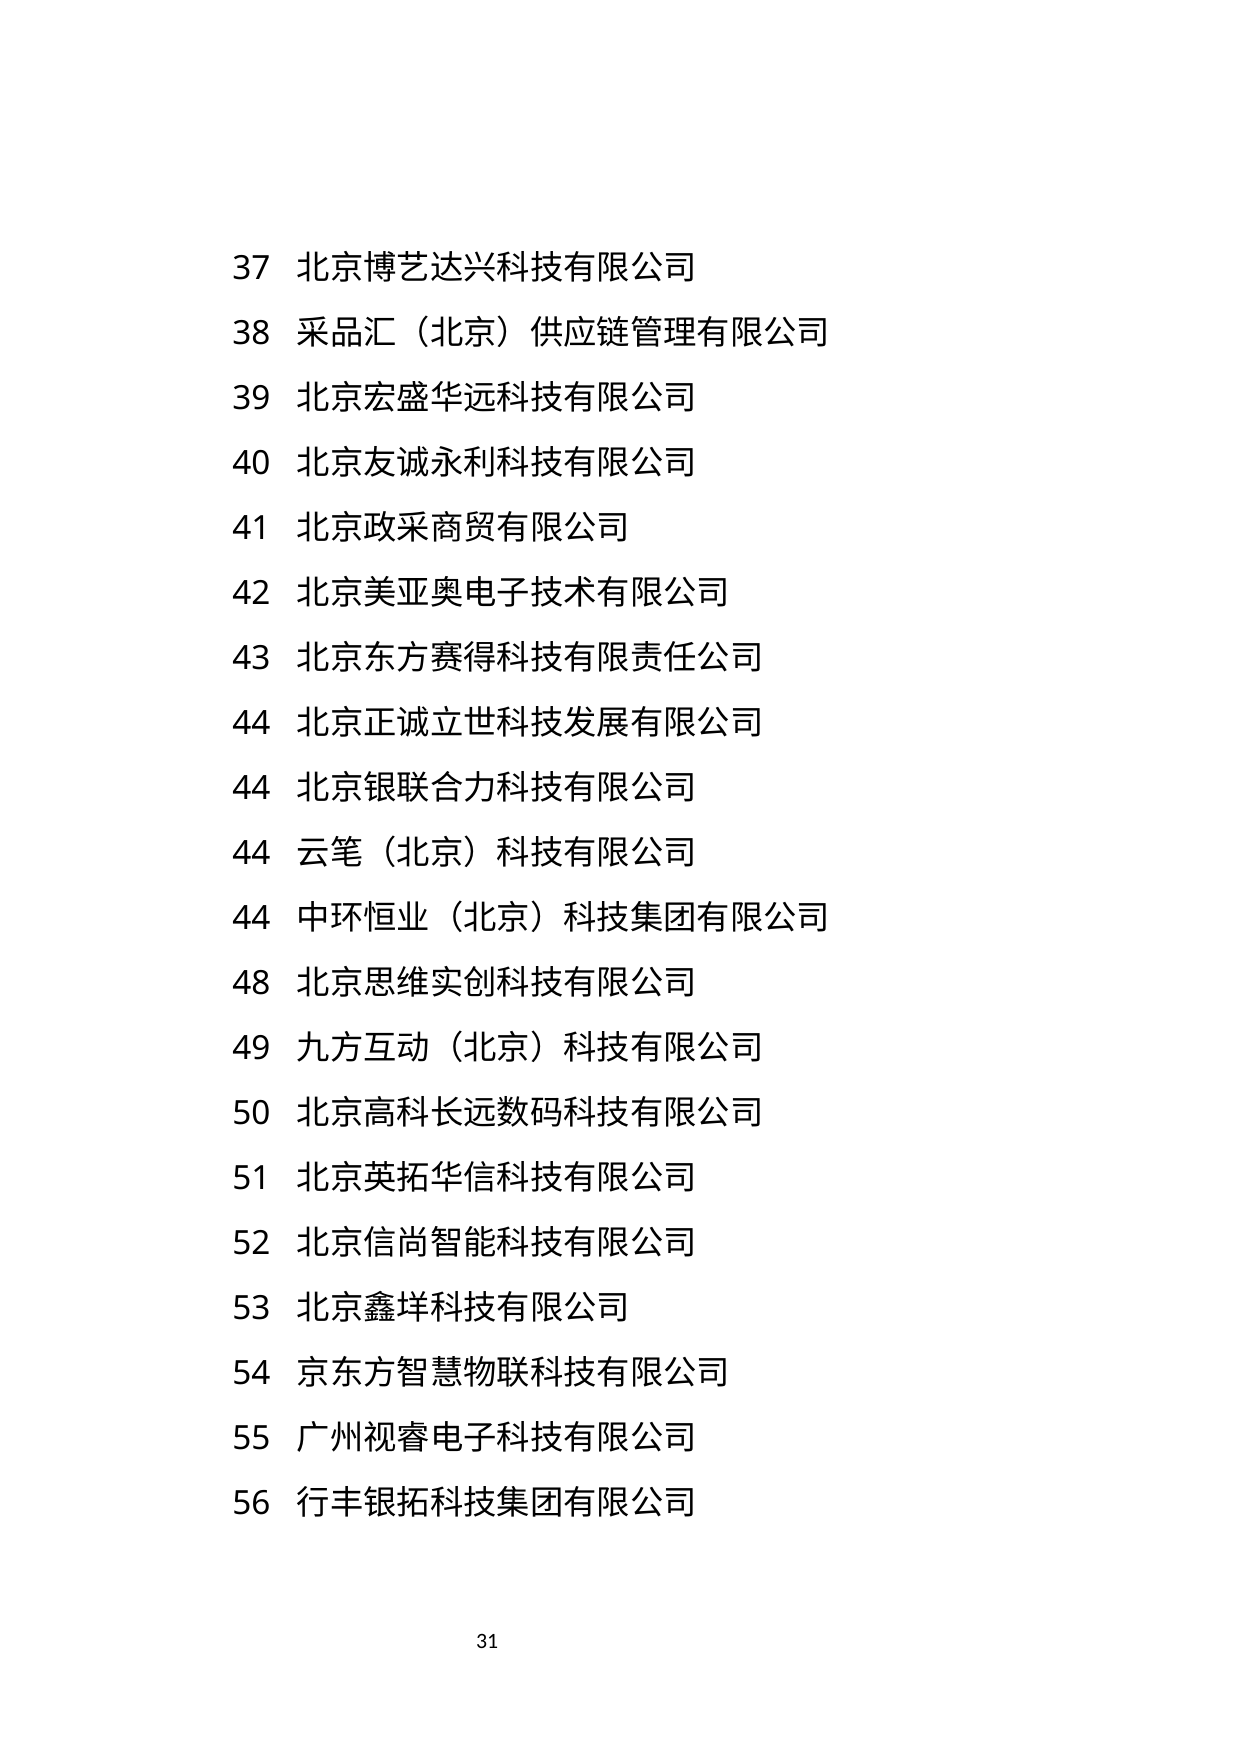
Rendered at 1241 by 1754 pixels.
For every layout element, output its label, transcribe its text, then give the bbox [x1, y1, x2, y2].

text 50 北京高科长远数码科技有限公司 [165, 1078, 1087, 1143]
text 55 广州视睿电子科技有限公司 [165, 1403, 1087, 1468]
text 43 北京东方赛得科技有限责任公司 [165, 623, 1087, 688]
text 38 采品汇（北京）供应链管理有限公司 [165, 298, 1087, 363]
text 39 北京宏盛华远科技有限公司 [165, 363, 1087, 428]
text 40 北京友诚永利科技有限公司 [165, 428, 1087, 493]
text 42 北京美亚奥电子技术有限公司 [165, 558, 1087, 623]
text 56 行丰银拓科技集团有限公司 [165, 1468, 1087, 1533]
text 44 北京银联合力科技有限公司 [165, 753, 1087, 818]
text 54 京东方智慧物联科技有限公司 [165, 1338, 1087, 1403]
text 49 九方互动（北京）科技有限公司 [165, 1013, 1087, 1078]
text 41 北京政采商贸有限公司 [165, 493, 1087, 558]
text 44 北京正诚立世科技发展有限公司 [165, 688, 1087, 753]
text 44 云笔（北京）科技有限公司 [165, 818, 1087, 883]
text 52 北京信尚智能科技有限公司 [165, 1208, 1087, 1273]
text 37 北京博艺达兴科技有限公司 [165, 233, 1087, 298]
text 53 北京鑫垟科技有限公司 [165, 1273, 1087, 1338]
text 44 中环恒业（北京）科技集团有限公司 [165, 883, 1087, 948]
text 48 北京思维实创科技有限公司 [165, 948, 1087, 1013]
text 51 北京英拓华信科技有限公司 [165, 1143, 1087, 1208]
